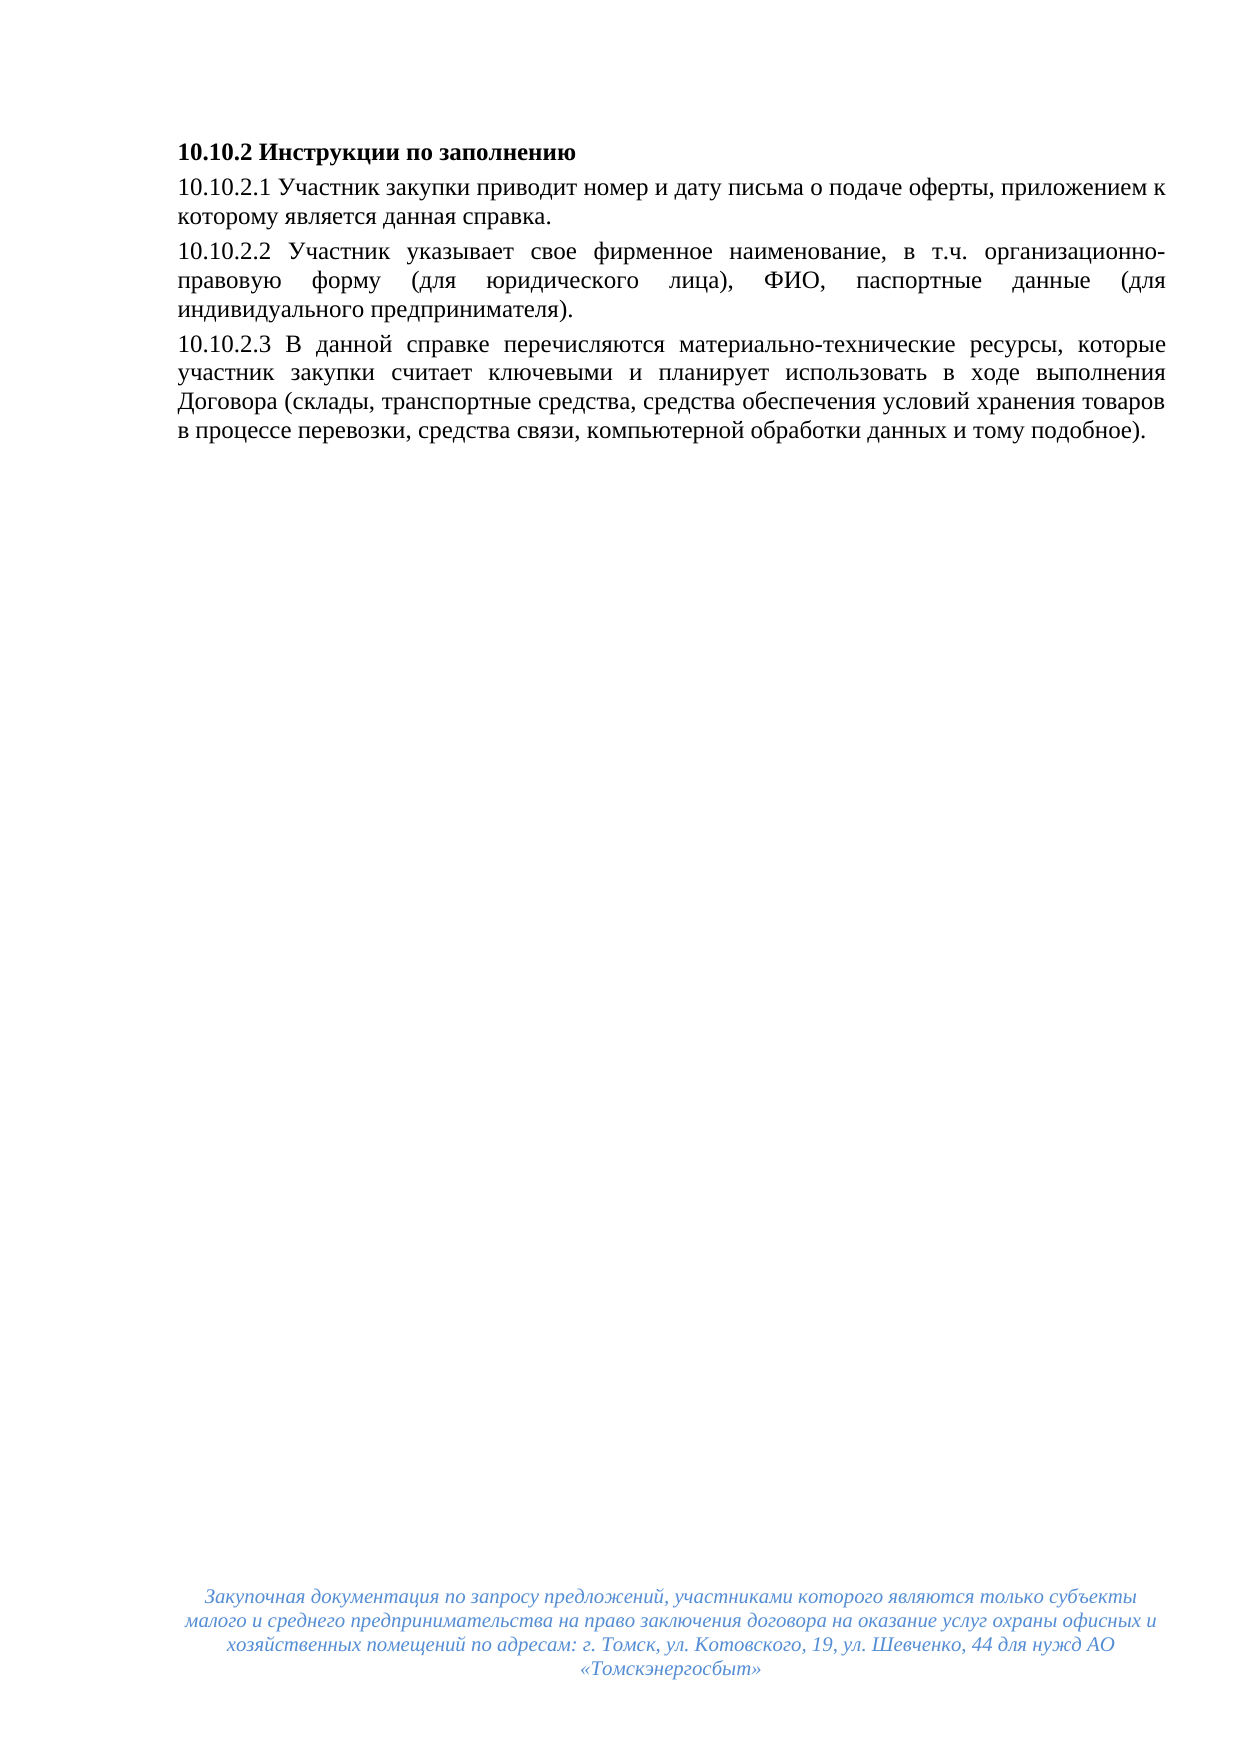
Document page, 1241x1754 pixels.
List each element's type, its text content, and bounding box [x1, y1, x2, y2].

text 10.10.2 Инструкции по заполнению [177, 137, 1167, 166]
text 10.10.2.2 Участник указывает свое фирменное наименование, в т.ч. организационно-правовую форму (для юридического лица), ФИО, паспортные данные (для индивидуального предпринимателя). [177, 236, 1167, 322]
text 10.10.2.1 Участник закупки приводит номер и дату письма о подаче оферты, приложением к которому является данная справка. [177, 172, 1167, 230]
text 10.10.2.3 В данной справке перечисляются материально-технические ресурсы, которые участник закупки считает ключевыми и планирует использовать в ходе выполнения Договора (склады, транспортные средства, средства обеспечения условий хранения товаров в процессе перевозки, средства связи, компьютерной обработки данных и тому подобное). [177, 329, 1167, 444]
